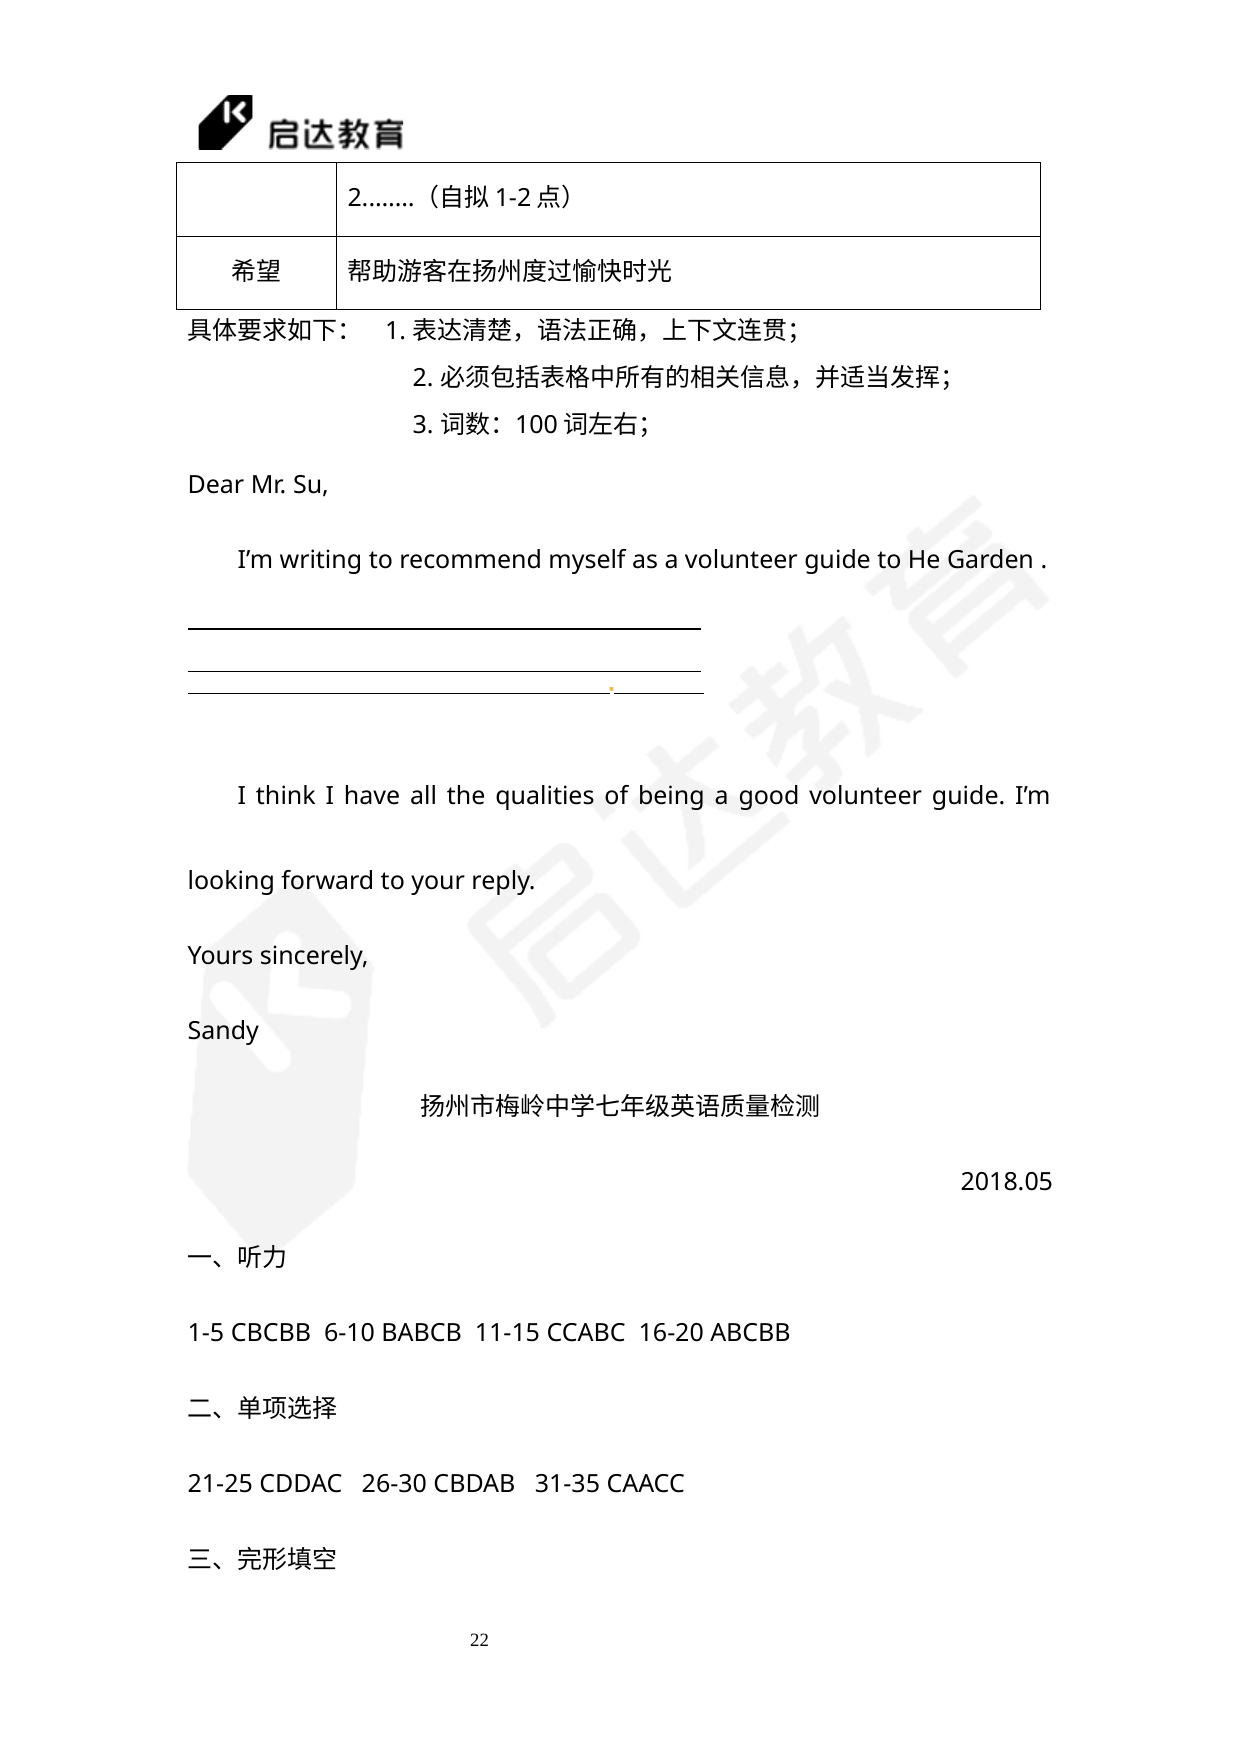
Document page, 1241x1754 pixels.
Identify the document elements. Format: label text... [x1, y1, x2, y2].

text 3. 词数：100词左右； [187, 404, 1053, 441]
text 扬州市梅岭中学七年级英语质量检测 [187, 1072, 1053, 1137]
table_cell 帮助游客在扬州度过愉快时光 [337, 237, 1040, 309]
text 21-25 CDDAC 26-30 CBDAB 31-35 CAACC [187, 1450, 1053, 1515]
text 2018.05 [187, 1148, 1053, 1213]
text Sandy [187, 997, 1053, 1062]
table_cell 事迹 [177, 163, 336, 236]
text I think I have all the qualities of being a good volunteer guide. I’m looking forward to your reply. [187, 762, 1053, 912]
text 2. 必须包括表格中所有的相关信息，并适当发挥； [187, 357, 1053, 393]
table_cell 希望 [177, 237, 336, 309]
text I’m writing to recommend myself as a volunteer guide to He Garden . [187, 527, 1053, 592]
list 完形填空 [187, 1526, 1053, 1591]
text Yours sincerely, [187, 922, 1053, 987]
text Dear Mr. Su, [187, 451, 1053, 516]
picture [198, 95, 404, 150]
list 单项选择 [187, 1374, 1053, 1439]
text 1-5 CBCBB 6-10 BABCB 11-15 CCABC 16-20 ABCBB [187, 1299, 1053, 1364]
table_cell 曾参加英语演讲比赛(English speech competition )，并表现突出 2..……（自拟1-2点） [337, 163, 1040, 236]
list 听力 [187, 1223, 1053, 1288]
text 具体要求如下： 1. 表达清楚，语法正确，上下文连贯； [187, 310, 1053, 346]
